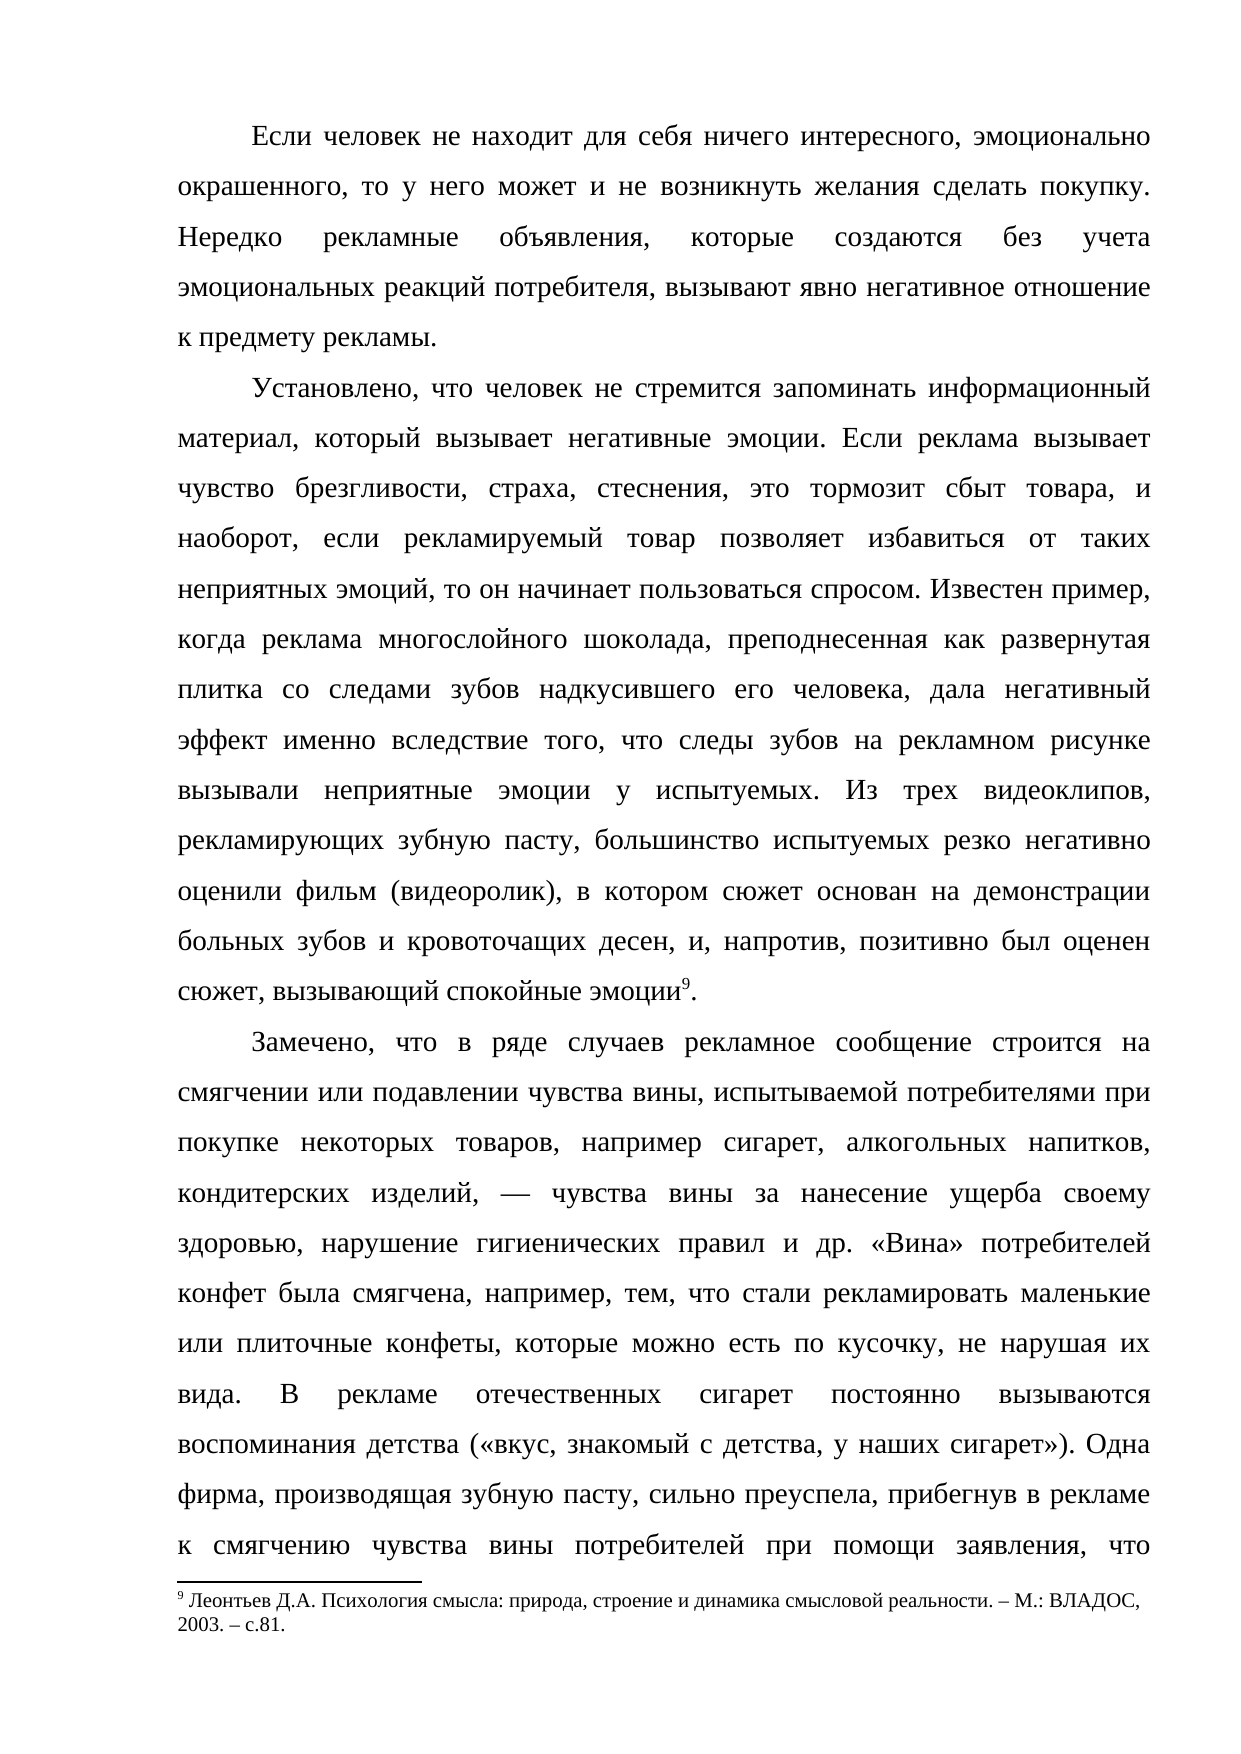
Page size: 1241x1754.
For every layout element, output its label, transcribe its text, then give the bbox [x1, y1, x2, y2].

text Если человек не находит для себя ничего интересного, эмоционально окрашенного, то у него может и не возникнуть желания сделать покупку. Нередко рекламные объявления, которые создаются без учета эмоциональных реакций потребителя, вызывают явно негативное отношение к предмету рекламы. [177, 118, 1152, 353]
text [177, 1024, 1152, 1560]
text Установлено, что человек не стремится запоминать информационный материал, который вызывает негативные эмоции. Если реклама вызывает чувство брезгливости, страха, стеснения, это тормозит сбыт товара, и наоборот, если рекламируемый товар позволяет избавиться от таких неприятных эмоций, то он начинает пользоваться спросом. Известен пример, когда реклама многослойного шоколада, преподнесенная как развернутая плитка со следами зубов надкусившего его человека, дала негативный эффект именно вследствие того, что следы зубов на рекламном рисунке вызывали неприятные эмоции у испытуемых. Из трех видеоклипов, рекламирующих зубную пасту, большинство испытуемых резко негативно оценили фильм (видеоролик), в котором сюжет основан на демонстрации больных зубов и кровоточащих десен, и, напротив, позитивно был оценен сюжет, вызывающий спокойные эмоции. [177, 370, 1152, 1007]
